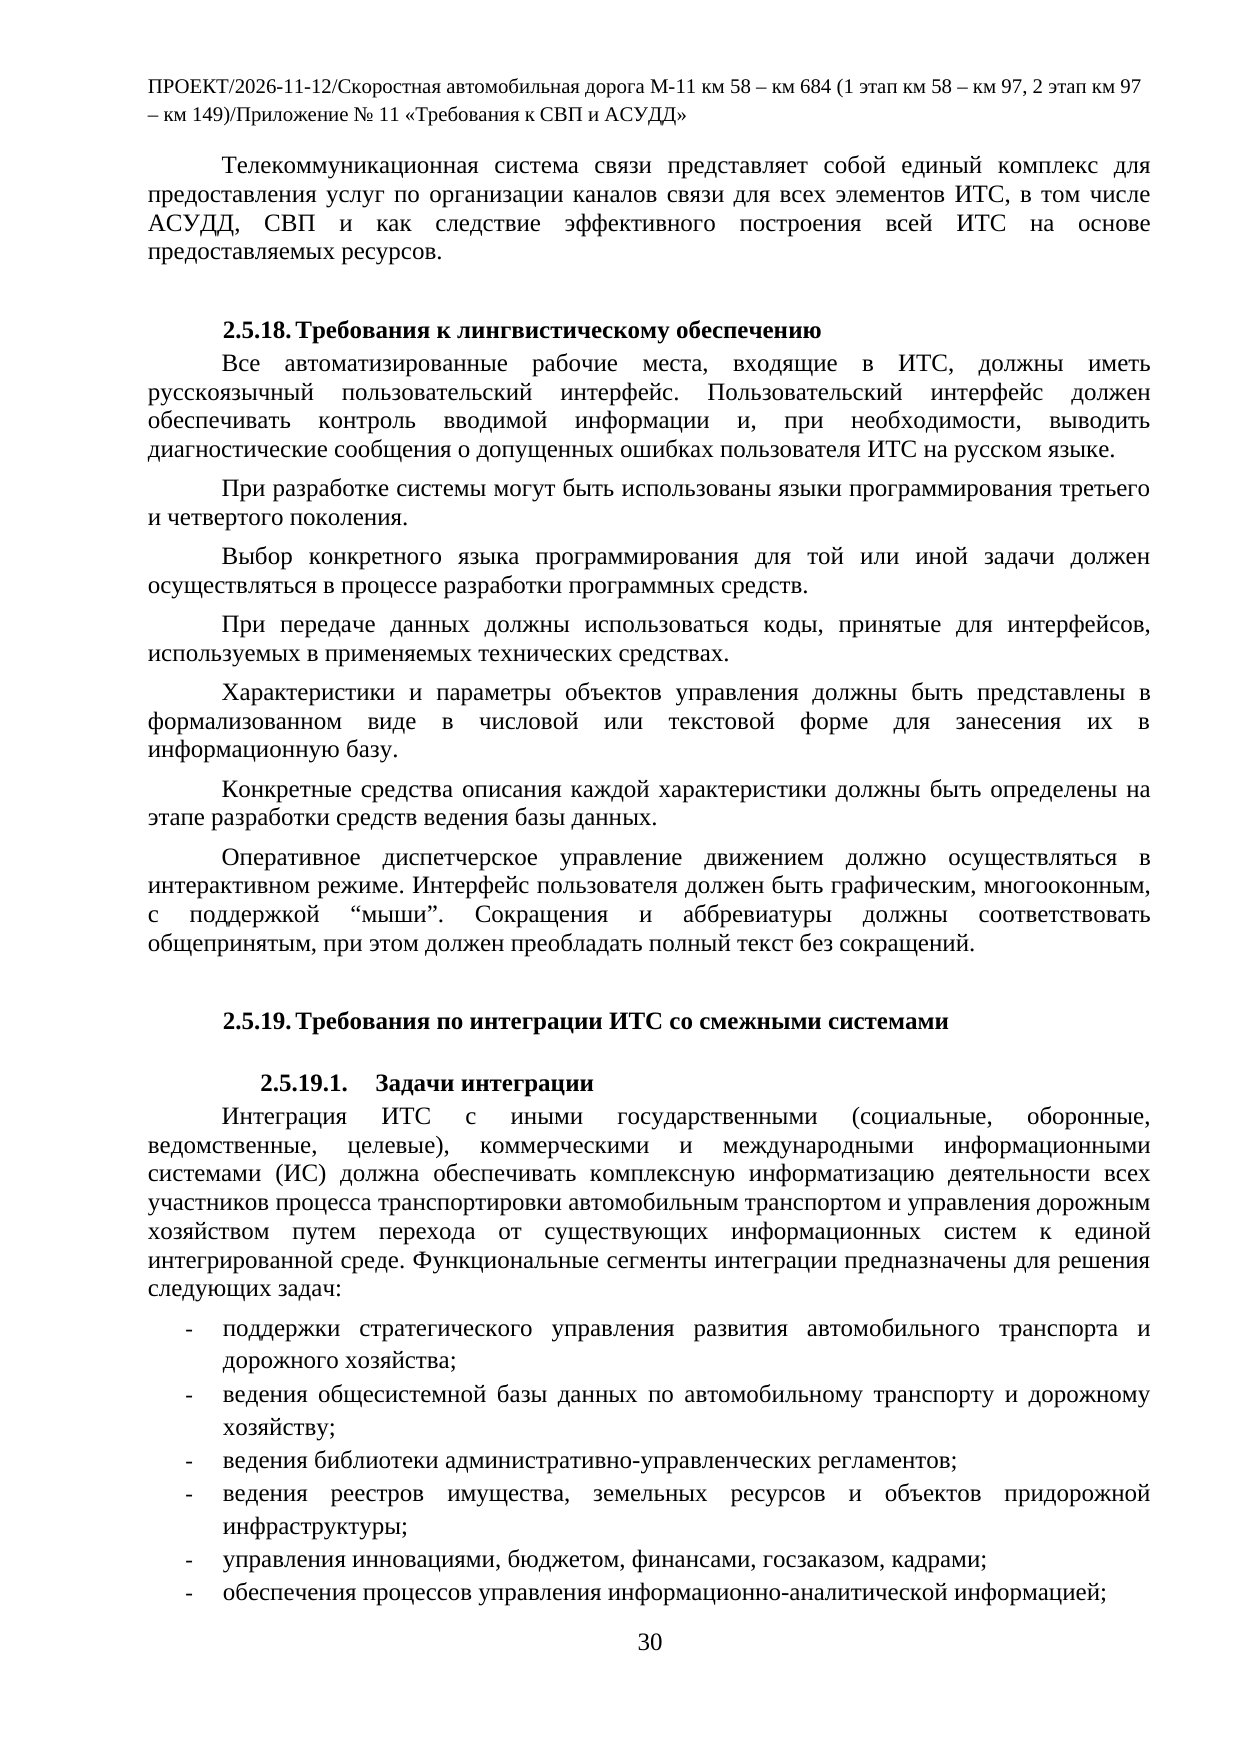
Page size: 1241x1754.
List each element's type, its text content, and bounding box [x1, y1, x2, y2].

text При разработке системы могут быть использованы языки программирования третьего и четвертого поколения. [148, 473, 1152, 531]
text Все автоматизированные рабочие места, входящие в ИТС, должны иметь русскоязычный пользовательский интерфейс. Пользовательский интерфейс должен обеспечивать контроль вводимой информации и, при необходимости, выводить диагностические сообщения о допущенных ошибках пользователя ИТС на русском языке. [148, 348, 1152, 463]
text Конкретные средства описания каждой характеристики должны быть определены на этапе разработки средств ведения базы данных. [148, 774, 1152, 831]
text При передаче данных должны использоваться коды, принятые для интерфейсов, используемых в применяемых технических средствах. [148, 609, 1152, 667]
list управления инновациями, бюджетом, финансами, госзаказом, кадрами; [185, 1544, 1152, 1572]
list ведения библиотеки административно-управленческих регламентов; [185, 1445, 1152, 1473]
text Характеристики и параметры объектов управления должны быть представлены в формализованном виде в числовой или текстовой форме для занесения их в информационную базу. [148, 677, 1152, 763]
list Требования по интеграции ИТС со смежными системами [223, 1006, 1152, 1035]
list обеспечения процессов управления информационно-аналитической информацией; [185, 1577, 1152, 1606]
list ведения реестров имущества, земельных ресурсов и объектов придорожной инфраструктуры; [185, 1478, 1152, 1539]
list поддержки стратегического управления развития автомобильного транспорта и дорожного хозяйства; [185, 1313, 1152, 1374]
list Задачи интеграции [260, 1068, 1152, 1097]
text Оперативное диспетчерское управление движением должно осуществляться в интерактивном режиме. Интерфейс пользователя должен быть графическим, многооконным, с поддержкой “мыши”. Сокращения и аббревиатуры должны соответствовать общепринятым, при этом должен преобладать полный текст без сокращений. [148, 842, 1152, 957]
text Выбор конкретного языка программирования для той или иной задачи должен осуществляться в процессе разработки программных средств. [148, 541, 1152, 599]
list ведения общесистемной базы данных по автомобильному транспорту и дорожному хозяйству; [185, 1379, 1152, 1440]
list Требования к лингвистическому обеспечению [223, 315, 1152, 343]
text Телекоммуникационная система связи представляет собой единый комплекс для предоставления услуг по организации каналов связи для всех элементов ИТС, в том числе АСУДД, СВП и как следствие эффективного построения всей ИТС на основе предоставляемых ресурсов. [148, 150, 1152, 265]
text Интеграция ИТС с иными государственными (социальные, оборонные, ведомственные, целевые), коммерческими и международными информационными системами (ИС) должна обеспечивать комплексную информатизацию деятельности всех участников процесса транспортировки автомобильным транспортом и управления дорожным хозяйством путем перехода от существующих информационных систем к единой интегрированной среде. Функциональные сегменты интеграции предназначены для решения следующих задач: [148, 1101, 1152, 1302]
